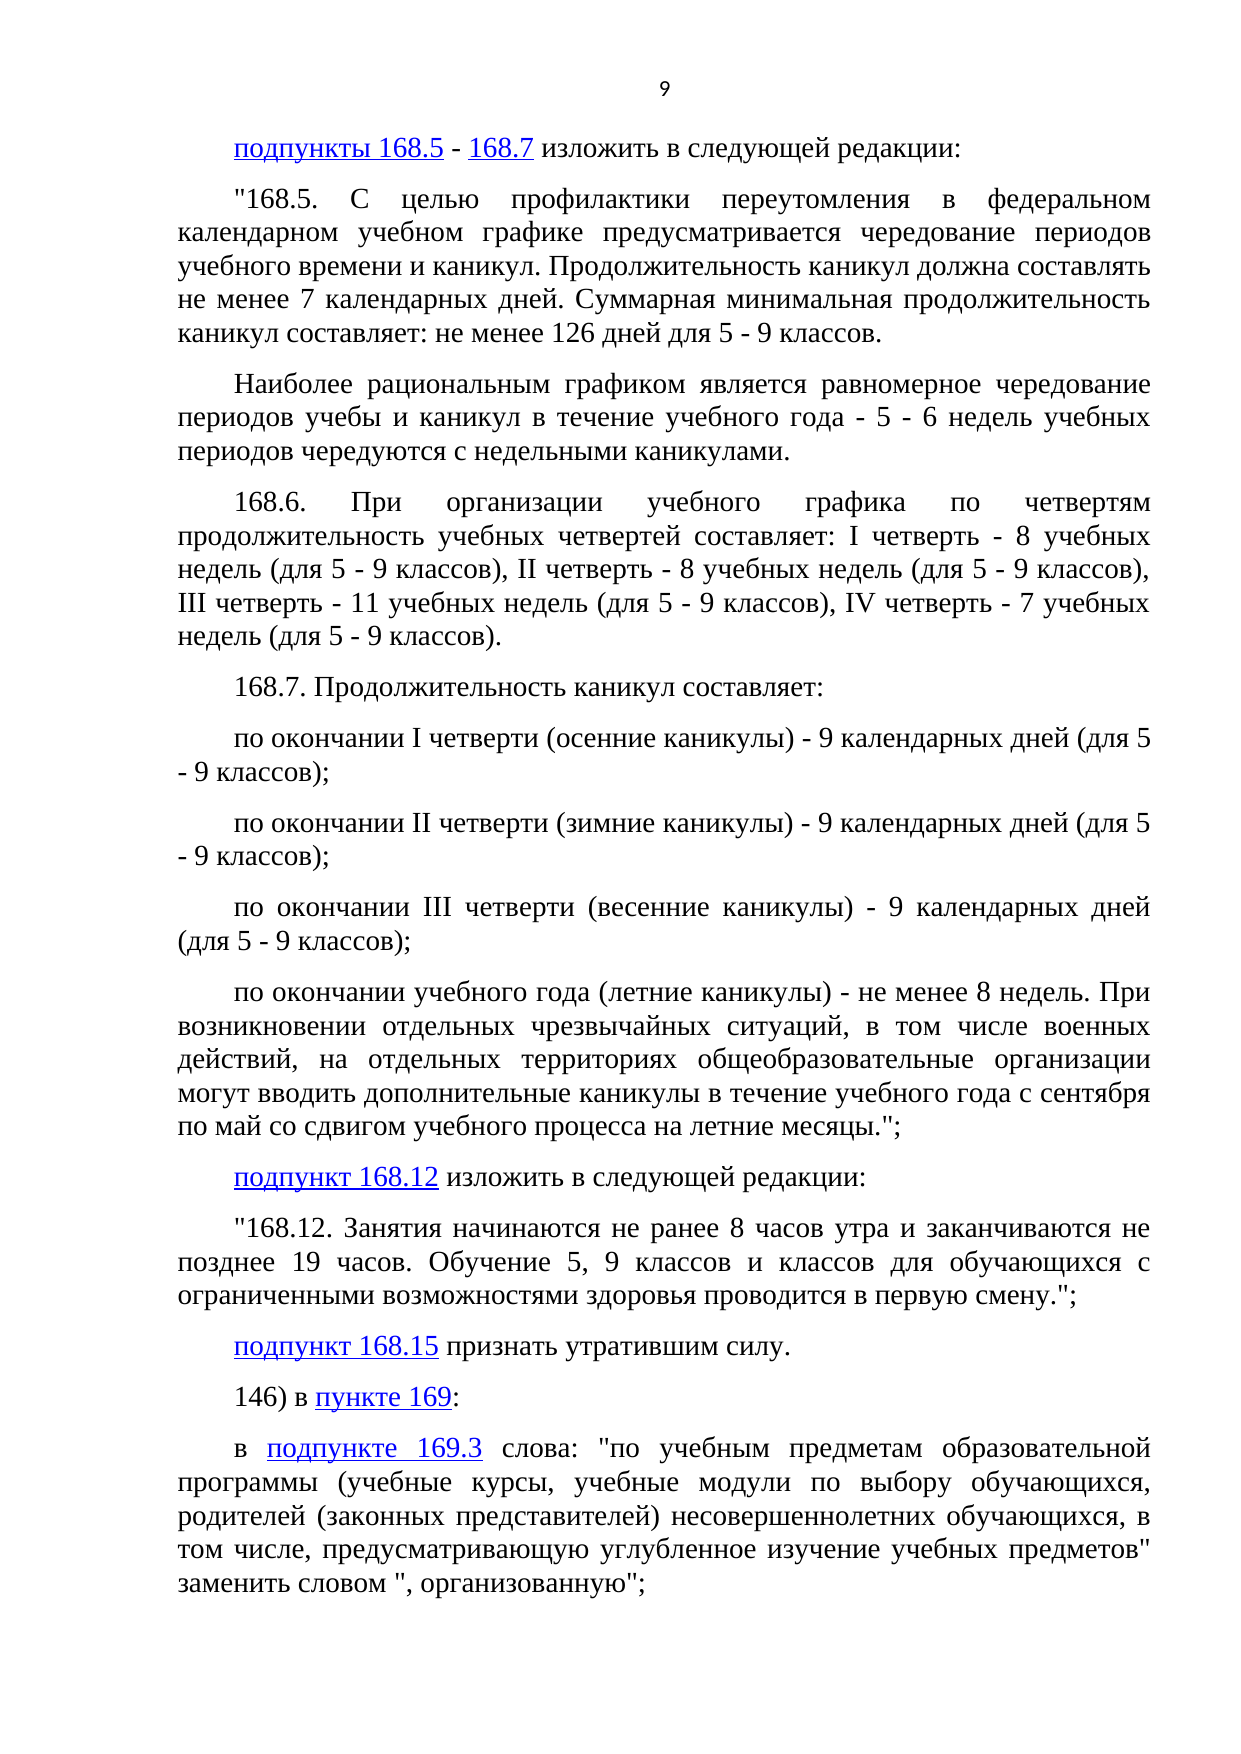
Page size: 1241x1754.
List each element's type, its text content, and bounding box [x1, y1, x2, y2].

text 168.7. Продолжительность каникул составляет: [177, 669, 1152, 703]
text по окончании II четверти (зимние каникулы) - 9 календарных дней (для 5 - 9 классов); [177, 805, 1152, 872]
text по окончании учебного года (летние каникулы) - не менее 8 недель. При возникновении отдельных чрезвычайных ситуаций, в том числе военных действий, на отдельных территориях общеобразовательные организации могут вводить дополнительные каникулы в течение учебного года с сентября по май со сдвигом учебного процесса на летние месяцы."; [177, 974, 1152, 1142]
text Наиболее рациональным графиком является равномерное чередование периодов учебы и каникул в течение учебного года - 5 - 6 недель учебных периодов чередуются с недельными каникулами. [177, 366, 1152, 467]
text по окончании I четверти (осенние каникулы) - 9 календарных дней (для 5 - 9 классов); [177, 720, 1152, 787]
text подпункт 168.12 изложить в следующей редакции: [177, 1159, 1152, 1193]
text подпункты 168.5 - 168.7 изложить в следующей редакции: [177, 130, 1152, 163]
text в подпункте 169.3 слова: "по учебным предметам образовательной программы (учебные курсы, учебные модули по выбору обучающихся, родителей (законных представителей) несовершеннолетних обучающихся, в том числе, предусматривающую углубленное изучение учебных предметов" заменить словом ", организованную"; [177, 1431, 1152, 1598]
text "168.5. С целью профилактики переутомления в федеральном календарном учебном графике предусматривается чередование периодов учебного времени и каникул. Продолжительность каникул должна составлять не менее 7 календарных дней. Суммарная минимальная продолжительность каникул составляет: не менее 126 дней для 5 - 9 классов. [177, 181, 1152, 348]
text "168.12. Занятия начинаются не ранее 8 часов утра и заканчиваются не позднее 19 часов. Обучение 5, 9 классов и классов для обучающихся с ограниченными возможностями здоровья проводится в первую смену."; [177, 1210, 1152, 1311]
text по окончании III четверти (весенние каникулы) - 9 календарных дней (для 5 - 9 классов); [177, 889, 1152, 957]
text 146) в пункте 169: [177, 1379, 1152, 1413]
text 168.6. При организации учебного графика по четвертям продолжительность учебных четвертей составляет: I четверть - 8 учебных недель (для 5 - 9 классов), II четверть - 8 учебных недель (для 5 - 9 классов), III четверть - 11 учебных недель (для 5 - 9 классов), IV четверть - 7 учебных недель (для 5 - 9 классов). [177, 484, 1152, 652]
text подпункт 168.15 признать утратившим силу. [177, 1328, 1152, 1362]
